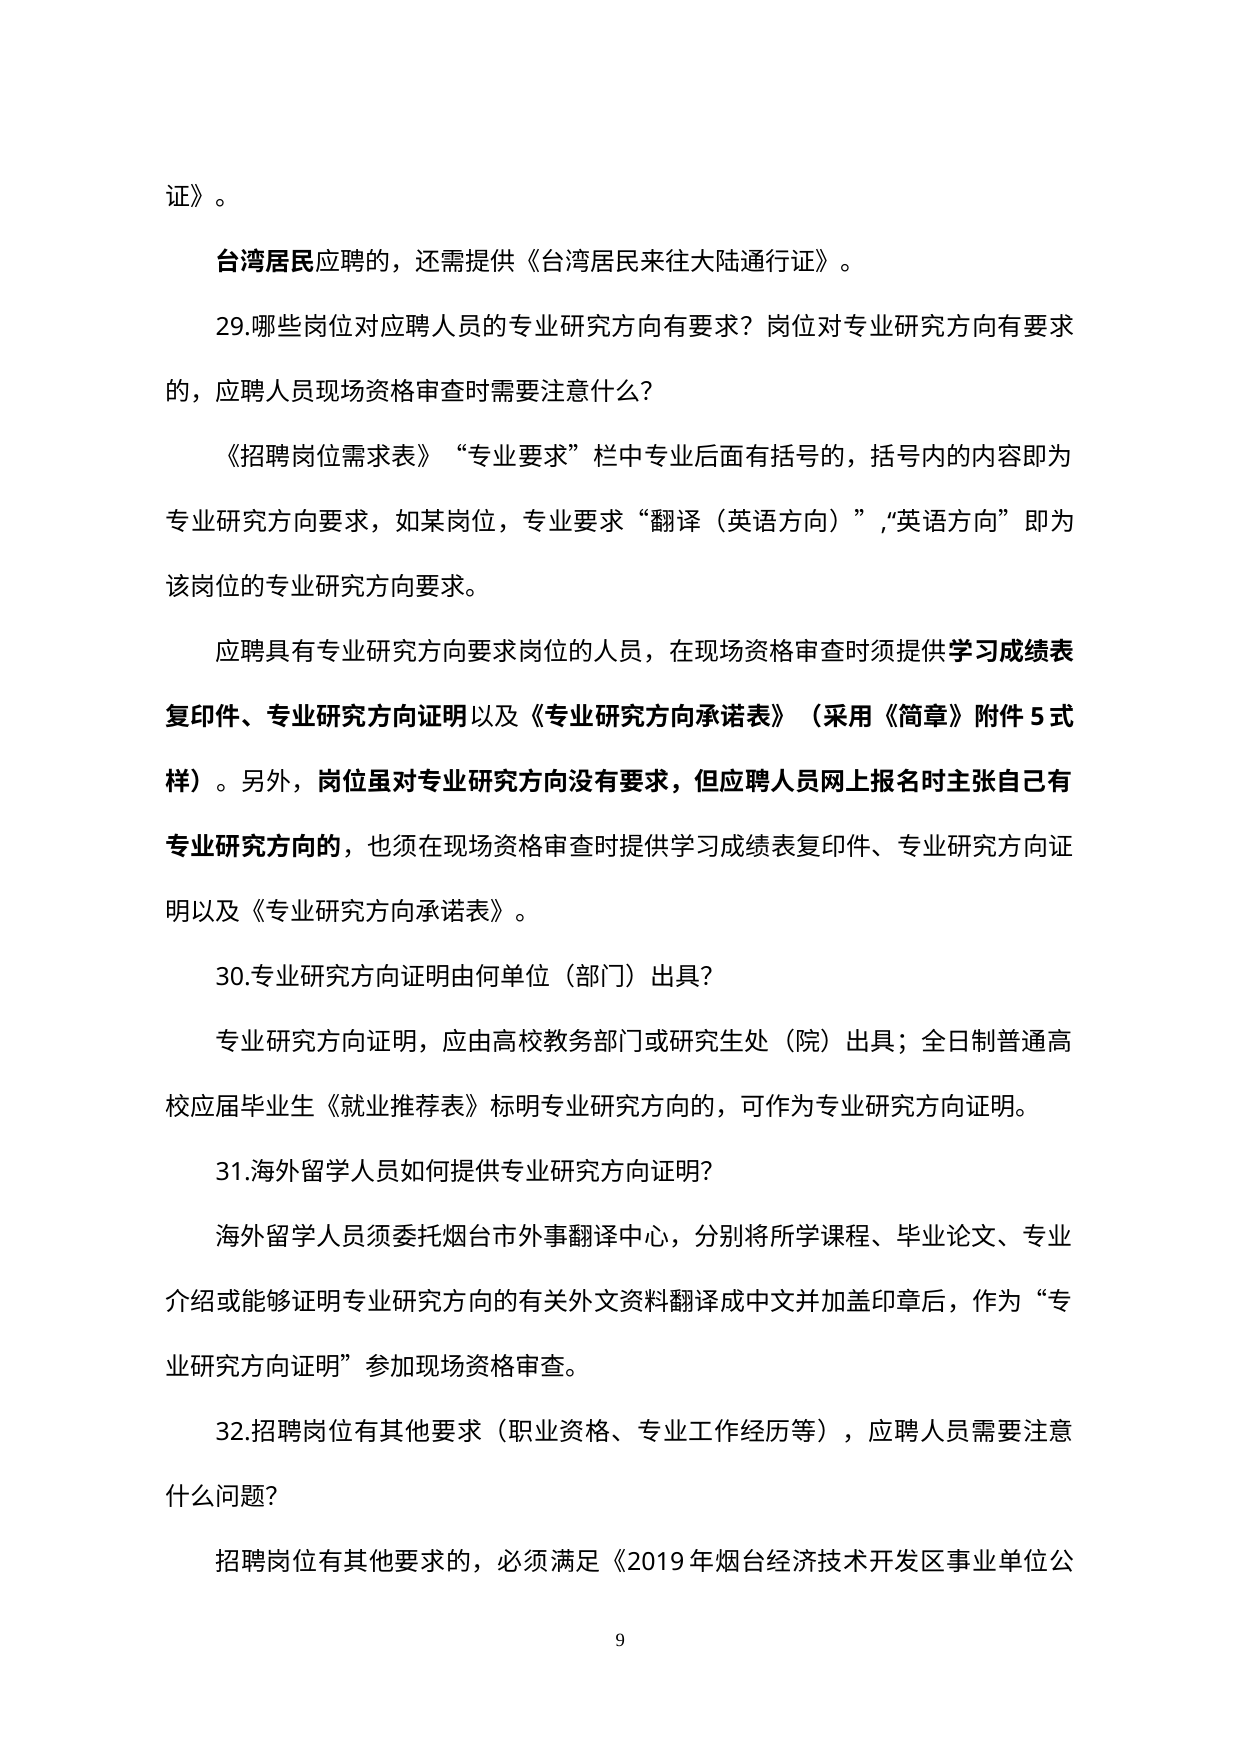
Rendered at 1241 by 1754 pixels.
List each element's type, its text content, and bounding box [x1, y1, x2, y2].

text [165, 162, 1075, 227]
text 专业研究方向证明，应由高校教务部门或研究生处（院）出具；全日制普通高校应届毕业生《就业推荐表》标明专业研究方向的，可作为专业研究方向证明。 [165, 1007, 1075, 1137]
text 台湾居民应聘的，还需提供《台湾居民来往大陆通行证》。 [165, 227, 1075, 292]
text 海外留学人员须委托烟台市外事翻译中心，分别将所学课程、毕业论文、专业介绍或能够证明专业研究方向的有关外文资料翻译成中文并加盖印章后，作为“专业研究方向证明”参加现场资格审查。 [165, 1202, 1075, 1397]
text 32.招聘岗位有其他要求（职业资格、专业工作经历等），应聘人员需要注意什么问题？ [165, 1397, 1075, 1527]
text 31.海外留学人员如何提供专业研究方向证明？ [165, 1137, 1075, 1202]
text 《招聘岗位需求表》“专业要求”栏中专业后面有括号的，括号内的内容即为专业研究方向要求，如某岗位，专业要求“翻译（英语方向）”,“英语方向”即为该岗位的专业研究方向要求。 [165, 422, 1075, 617]
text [165, 1527, 1075, 1592]
text 30.专业研究方向证明由何单位（部门）出具？ [165, 942, 1075, 1007]
text 应聘具有专业研究方向要求岗位的人员，在现场资格审查时须提供学习成绩表复印件、专业研究方向证明以及《专业研究方向承诺表》（采用《简章》附件5式样）。另外，岗位虽对专业研究方向没有要求，但应聘人员网上报名时主张自己有专业研究方向的，也须在现场资格审查时提供学习成绩表复印件、专业研究方向证明以及《专业研究方向承诺表》。 [165, 617, 1075, 942]
text 29.哪些岗位对应聘人员的专业研究方向有要求？岗位对专业研究方向有要求的，应聘人员现场资格审查时需要注意什么？ [165, 292, 1075, 422]
